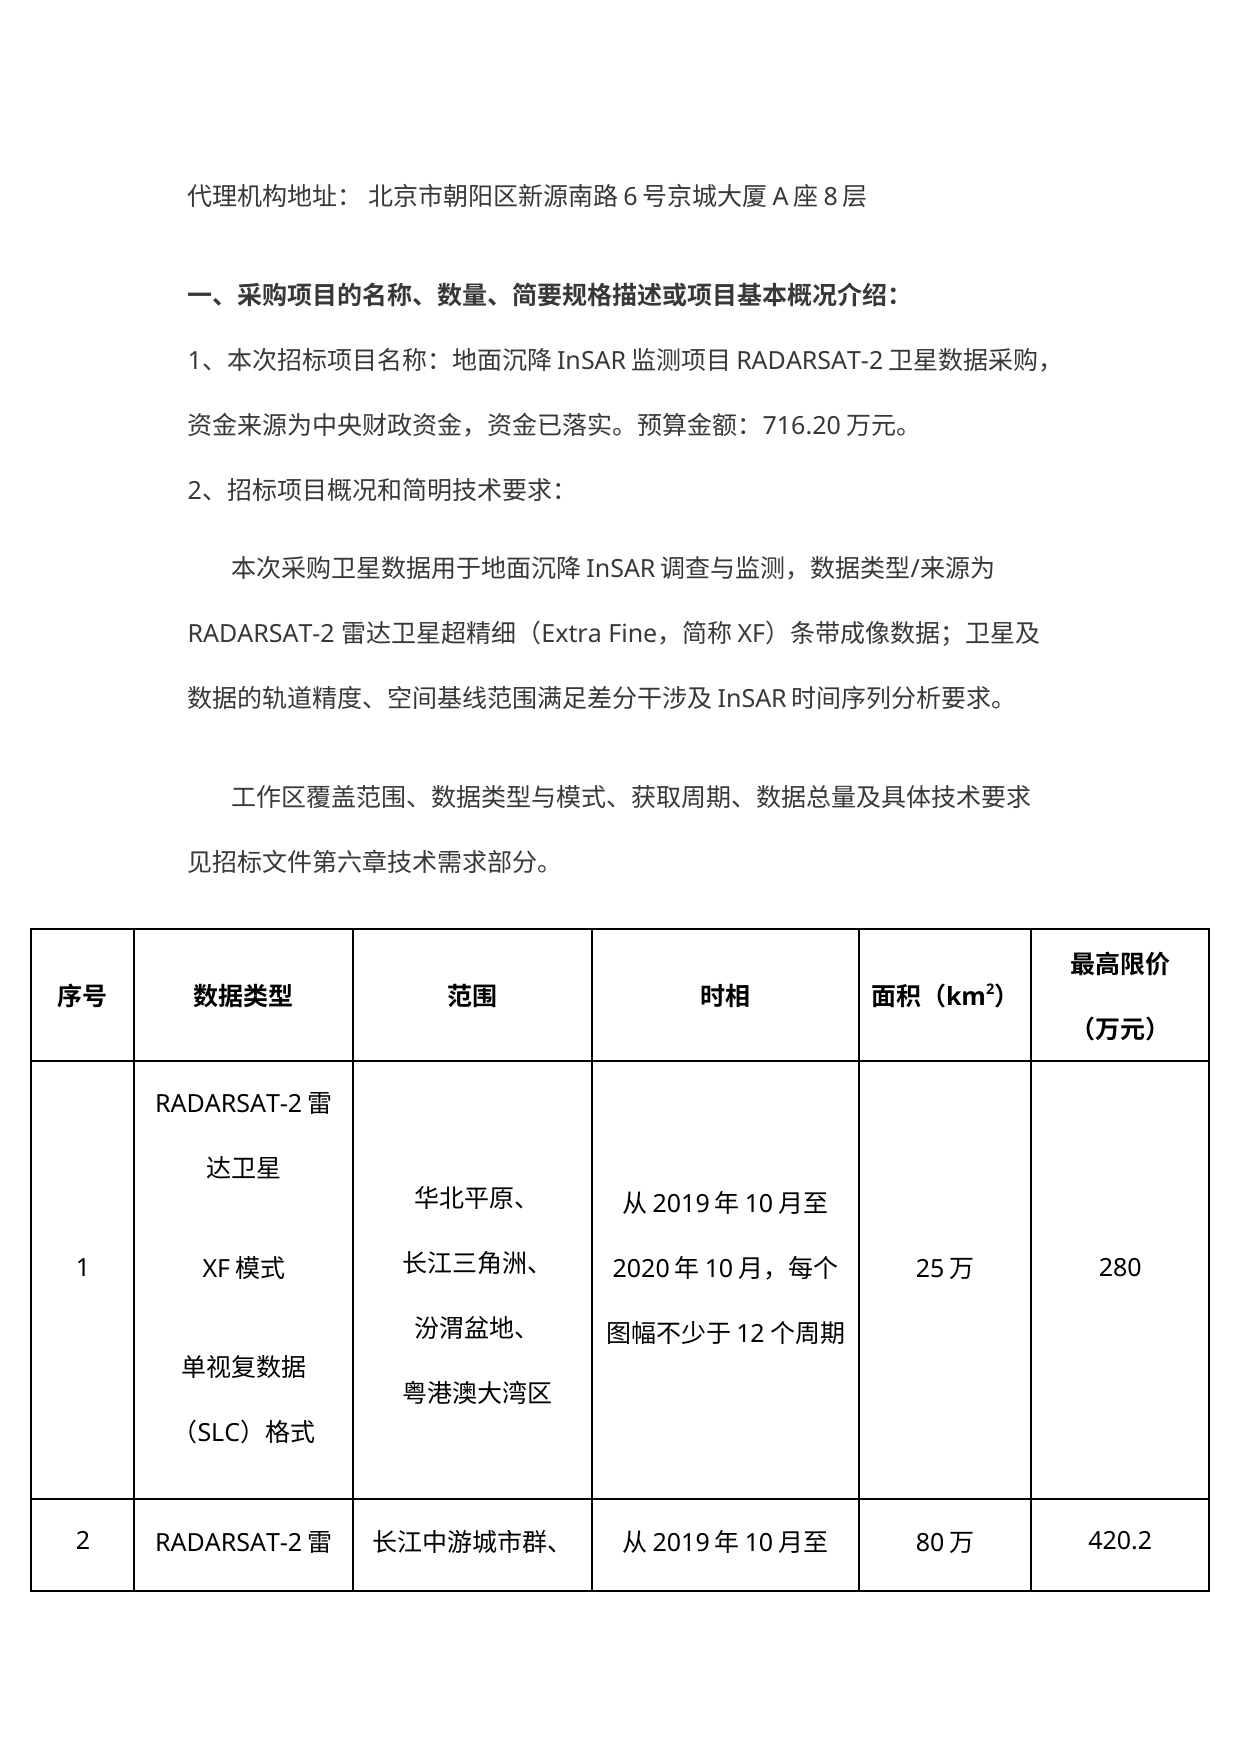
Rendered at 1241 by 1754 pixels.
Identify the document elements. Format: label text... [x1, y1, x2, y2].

text 本次采购卫星数据用于地面沉降InSAR调查与监测，数据类型/来源为RADARSAT-2 雷达卫星超精细（Extra Fine，简称XF）条带成像数据；卫星及数据的轨道精度、空间基线范围满足差分干涉及InSAR时间序列分析要求。 [187, 534, 1053, 729]
table_header 数据类型 [135, 930, 352, 1060]
table_header 最高限价 （万元） [1032, 930, 1208, 1060]
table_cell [135, 1500, 352, 1590]
text 工作区覆盖范围、数据类型与模式、获取周期、数据总量及具体技术要求见招标文件第六章技术需求部分。 [187, 763, 1053, 893]
table_cell 25万 [860, 1062, 1030, 1498]
text 一、采购项目的名称、数量、简要规格描述或项目基本概况介绍： [187, 261, 1053, 326]
table_cell 2 [32, 1500, 133, 1590]
table_cell 从2019年10月至2020年10月，每个图幅不少于12个周期 [593, 1062, 858, 1498]
table_cell 280 [1032, 1062, 1208, 1498]
table_cell 80万 [860, 1500, 1030, 1590]
table_cell 420.2 [1032, 1500, 1208, 1590]
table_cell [354, 1500, 591, 1590]
table_cell RADARSAT-2雷达卫星 XF模式 单视复数据（SLC）格式 [135, 1062, 352, 1498]
table_cell 华北平原、 长江三角洲、 汾渭盆地、 粤港澳大湾区 [354, 1062, 591, 1498]
text 1、本次招标项目名称：地面沉降InSAR监测项目RADARSAT-2卫星数据采购，资金来源为中央财政资金，资金已落实。预算金额：716.20万元。 [187, 326, 1053, 456]
text 代理机构地址： 北京市朝阳区新源南路6号京城大厦A座8层 [187, 162, 1053, 227]
table_header 序号 [32, 930, 133, 1060]
table_cell 1 [32, 1062, 133, 1498]
text 2、招标项目概况和简明技术要求： [187, 456, 1053, 521]
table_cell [593, 1500, 858, 1590]
table_header 时相 [593, 930, 858, 1060]
table_header 范围 [354, 930, 591, 1060]
table_header 面积（km2） [860, 930, 1030, 1060]
